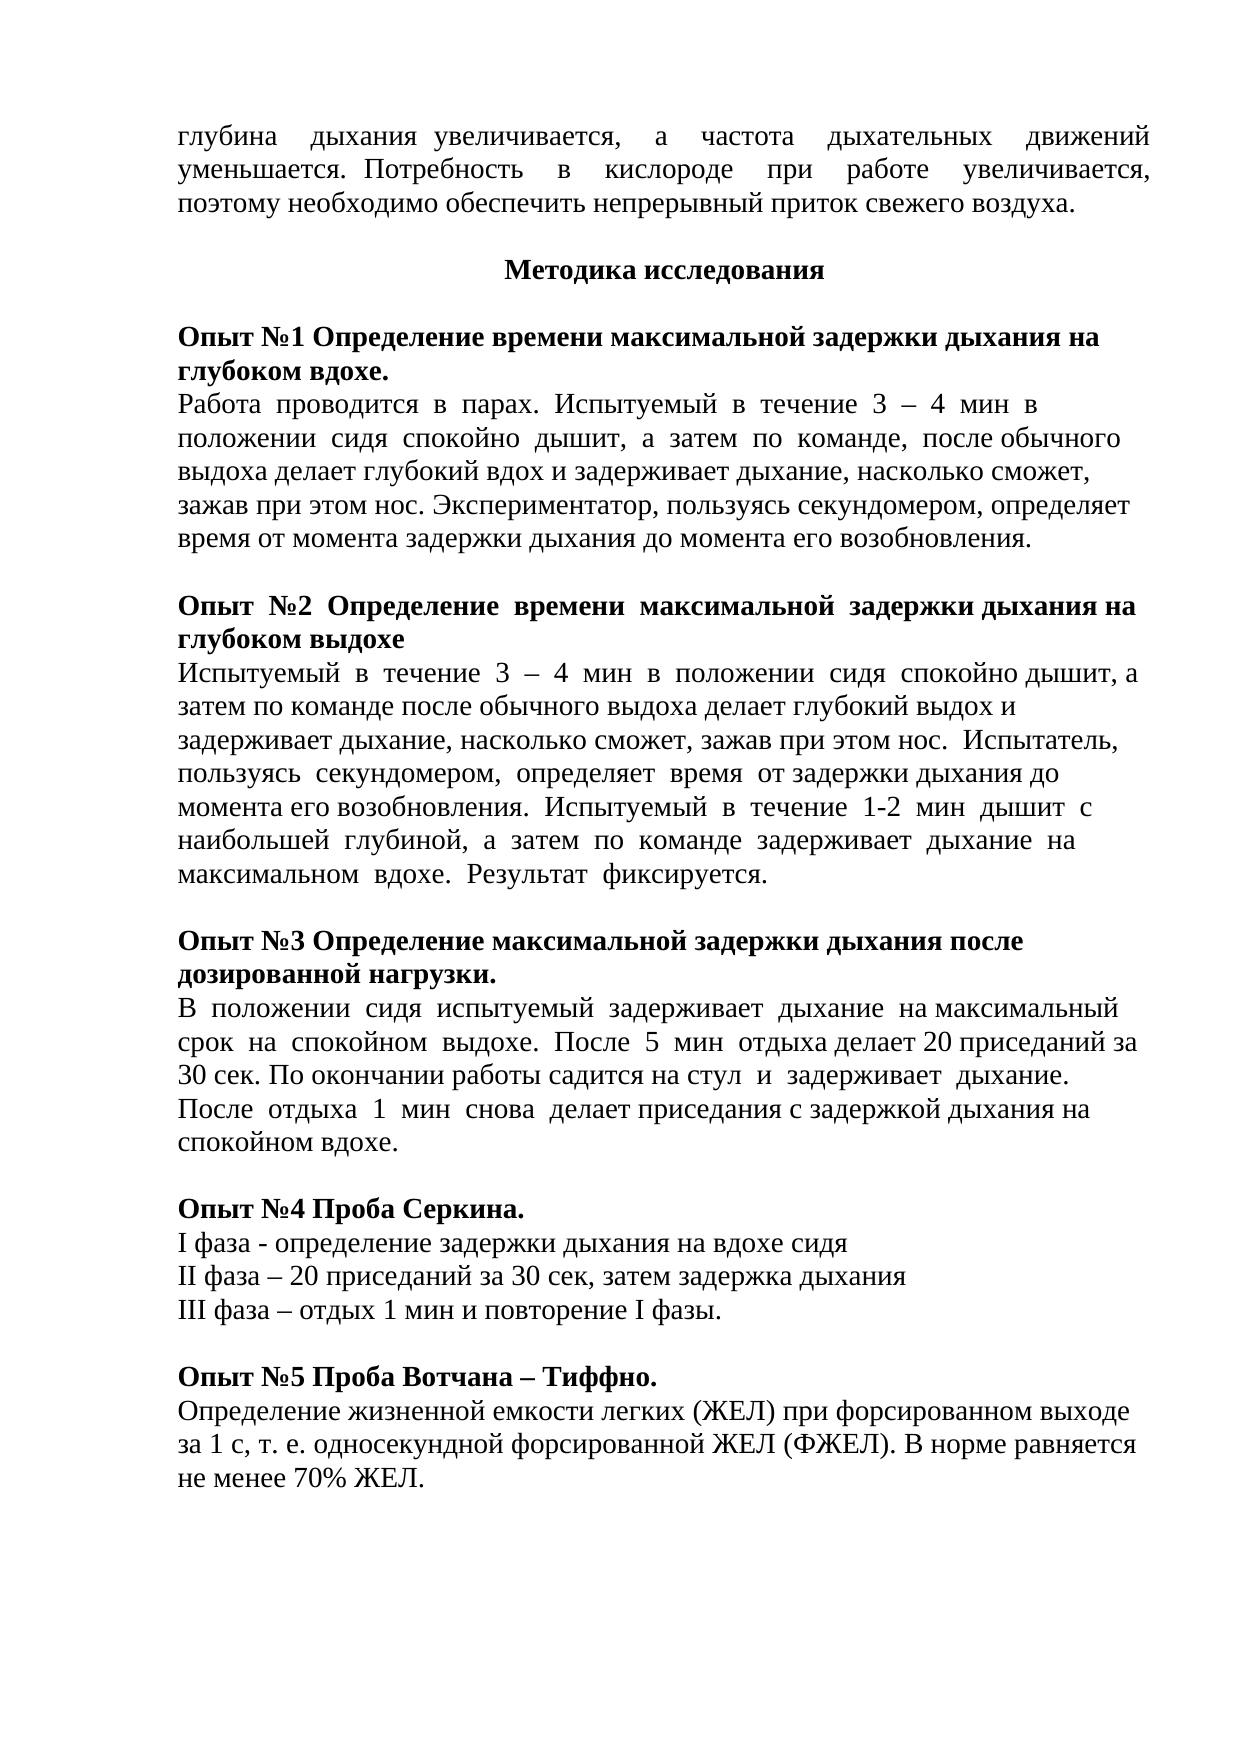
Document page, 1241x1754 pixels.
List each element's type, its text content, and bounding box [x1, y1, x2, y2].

text Опыт №3 Определение максимальной задержки дыхания после дозированной нагрузки. [177, 923, 1152, 990]
text Опыт №5 Проба Вотчана – Тиффно. [177, 1359, 1152, 1393]
text Опыт №2 Определение времени максимальной задержки дыхания на глубоком выдохе [177, 588, 1152, 655]
text Испытуемый в течение 3 – 4 мин в положении сидя спокойно дышит, а затем по команде после обычного выдоха делает глубокий выдох и задерживает дыхание, насколько сможет, зажав при этом нос. Испытатель, пользуясь секундомером, определяет время от задержки дыхания до момента его возобновления. Испытуемый в течение 1-2 мин дышит с наибольшей глубиной, а затем по команде задерживает дыхание на максимальном вдохе. Результат фиксируется. [177, 655, 1152, 889]
text Работа проводится в парах. Испытуемый в течение 3 – 4 мин в положении сидя спокойно дышит, а затем по команде, после обычного выдоха делает глубокий вдох и задерживает дыхание, насколько сможет, зажав при этом нос. Экспериментатор, пользуясь секундомером, определяет время от момента задержки дыхания до момента его возобновления. [177, 386, 1152, 554]
text В положении сидя испытуемый задерживает дыхание на максимальный срок на спокойном выдохе. После 5 мин отдыха делает 20 приседаний за 30 сек. По окончании работы садится на стул и задерживает дыхание. После отдыха 1 мин снова делает приседания с задержкой дыхания на спокойном вдохе. [177, 990, 1152, 1158]
text Определение жизненной емкости легких (ЖЕЛ) при форсированном выходе за 1 с, т. е. односекундной форсированной ЖЕЛ (ФЖЕЛ). В норме равняется не менее 70% ЖЕЛ. [177, 1393, 1152, 1493]
text Методика исследования [177, 252, 1152, 286]
text Опыт №4 Проба Серкина. [177, 1191, 1152, 1225]
text Опыт №1 Определение времени максимальной задержки дыхания на глубоком вдохе. [177, 319, 1152, 386]
text III фаза – отдых 1 мин и повторение I фазы. [177, 1292, 1152, 1326]
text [177, 118, 1152, 219]
text I фаза - определение задержки дыхания на вдохе сидя [177, 1225, 1152, 1258]
text II фаза – 20 приседаний за 30 сек, затем задержка дыхания [177, 1258, 1152, 1292]
